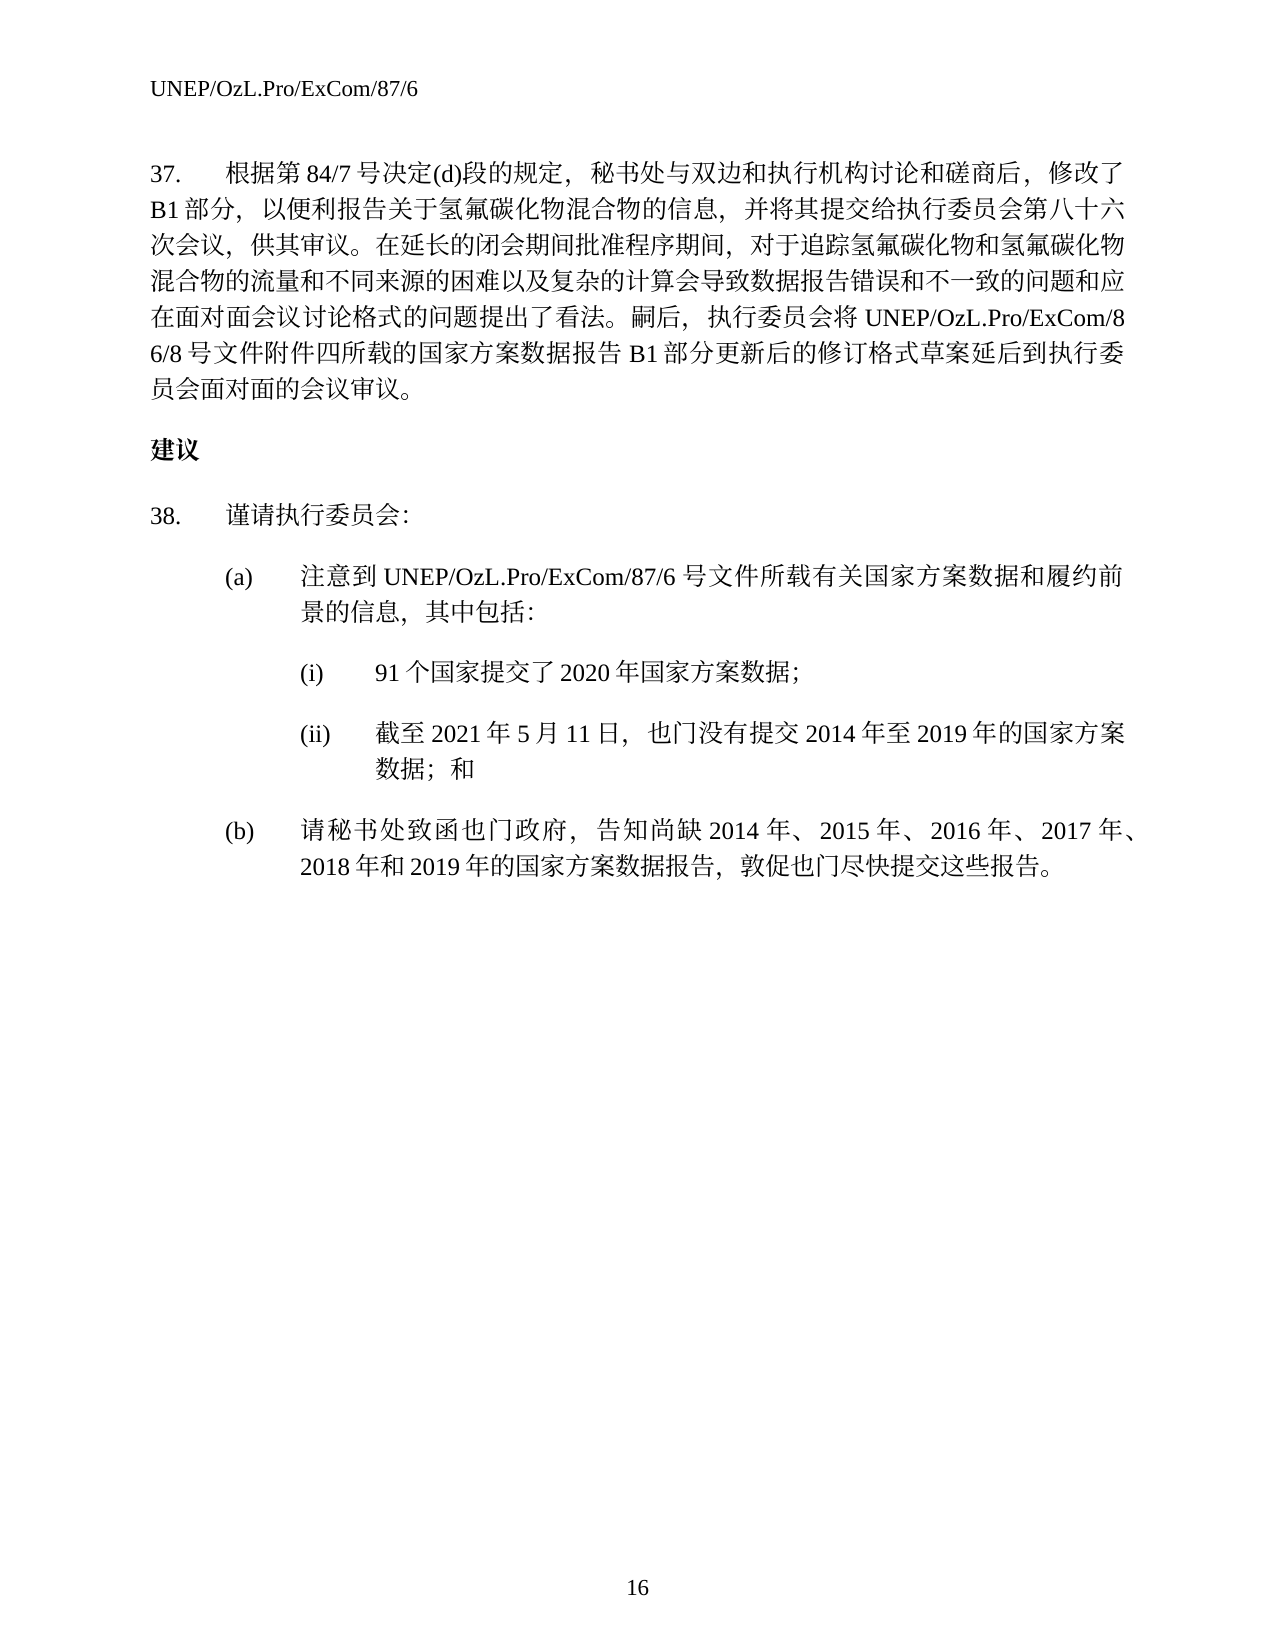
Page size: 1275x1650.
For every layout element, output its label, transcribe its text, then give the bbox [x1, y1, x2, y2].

subtitle 截至2021年5月11日，也门没有提交2014年至2019年的国家方案数据；和 [300, 714, 1125, 786]
subtitle 谨请执行委员会： [150, 495, 1125, 531]
subtitle 请秘书处致函也门政府，告知尚缺2014年、2015年、2016年、2017年、2018年和2019年的国家方案数据报告，敦促也门尽快提交这些报告。 [225, 811, 1125, 883]
subtitle 根据第84/7号决定(d)段的规定，秘书处与双边和执行机构讨论和磋商后，修改了B1部分，以便利报告关于氢氟碳化物混合物的信息，并将其提交给执行委员会第八十六次会议，供其审议。在延长的闭会期间批准程序期间，对于追踪氢氟碳化物和氢氟碳化物混合物的流量和不同来源的困难以及复杂的计算会导致数据报告错误和不一致的问题和应在面对面会议讨论格式的问题提出了看法。嗣后，执行委员会将UNEP/OzL.Pro/ExCom/86/8号文件附件四所载的国家方案数据报告B1部分更新后的修订格式草案延后到执行委员会面对面的会议审议。 [150, 154, 1125, 406]
text 建议 [150, 431, 1125, 467]
subtitle 91个国家提交了2020年国家方案数据； [300, 653, 1125, 689]
subtitle 注意到UNEP/OzL.Pro/ExCom/87/6号文件所载有关国家方案数据和履约前景的信息，其中包括： [225, 556, 1125, 628]
